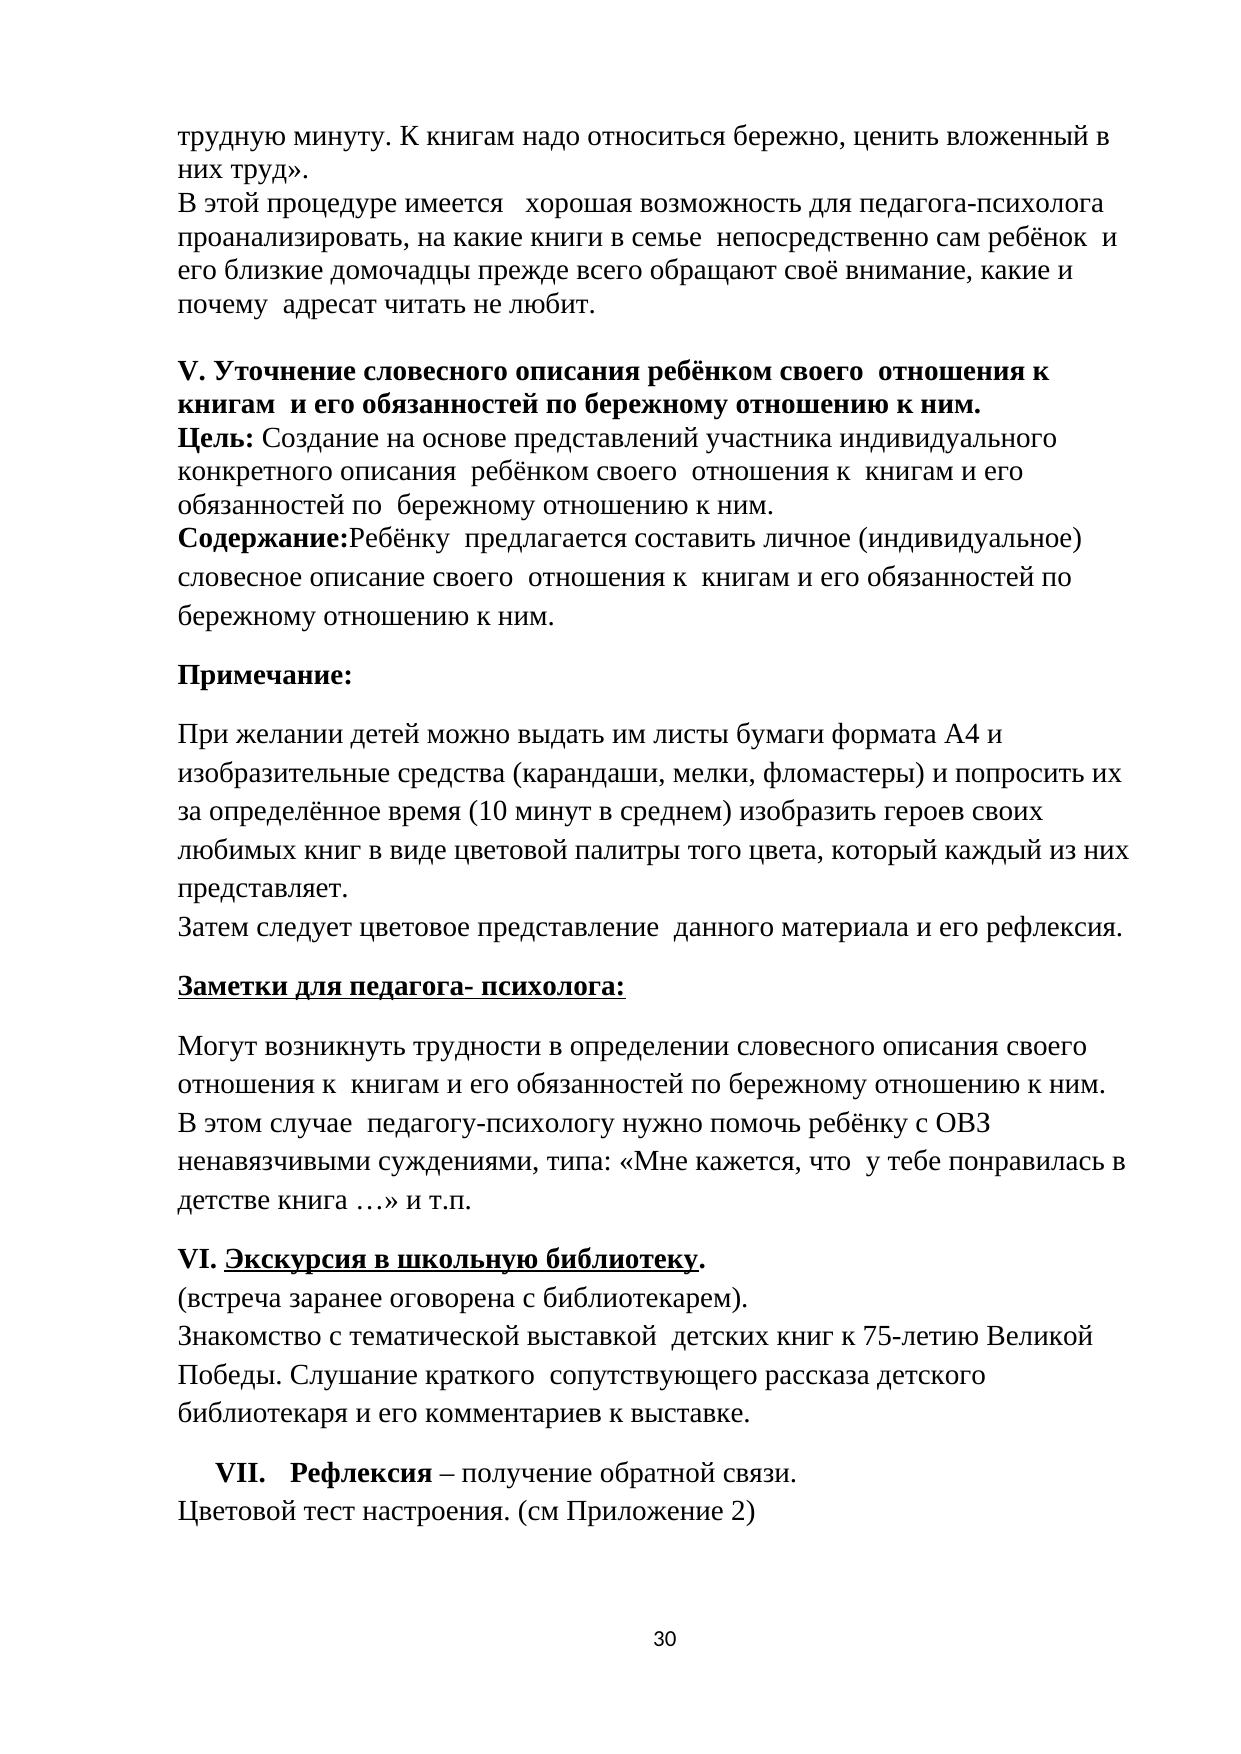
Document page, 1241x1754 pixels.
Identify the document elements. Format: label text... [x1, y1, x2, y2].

list Цветовой тест настроения. (см Приложение 2) [177, 1493, 1152, 1527]
text При желании детей можно выдать им листы бумаги формата А4 и изобразительные средства (карандаши, мелки, фломастеры) и попросить их за определённое время (10 минут в среднем) изобразить героев своих любимых книг в виде цветовой палитры того цвета, который каждый из них представляет. Затем следует цветовое представление данного материала и его рефлексия. [177, 716, 1152, 943]
list Рефлексия – получение обратной связи. [215, 1455, 1152, 1488]
text VI. Экскурсия в школьную библиотеку. (встреча заранее оговорена с библиотекарем). Знакомство с тематической выставкой детских книг к 75-летию Великой Победы. Слушание краткого сопутствующего рассказа детского библиотекаря и его комментариев к выставке. [177, 1241, 1152, 1429]
text Примечание: [177, 657, 1152, 691]
text Заметки для педагога- психолога: [177, 968, 1152, 1002]
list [177, 118, 1152, 319]
text Содержание:Ребёнку предлагается составить личное (индивидуальное) словесное описание своего отношения к книгам и его обязанностей по бережному отношению к ним. [177, 521, 1152, 631]
text Могут возникнуть трудности в определении словесного описания своего отношения к книгам и его обязанностей по бережному отношению к ним. В этом случае педагогу-психологу нужно помочь ребёнку с ОВЗ ненавязчивыми суждениями, типа: «Мне кажется, что у тебе понравилась в детстве книга …» и т.п. [177, 1028, 1152, 1216]
list V. Уточнение словесного описания ребёнком своего отношения к книгам и его обязанностей по бережному отношению к ним. [177, 353, 1152, 420]
list Цель: Создание на основе представлений участника индивидуального конкретного описания ребёнком своего отношения к книгам и его обязанностей по бережному отношению к ним. [177, 420, 1152, 521]
